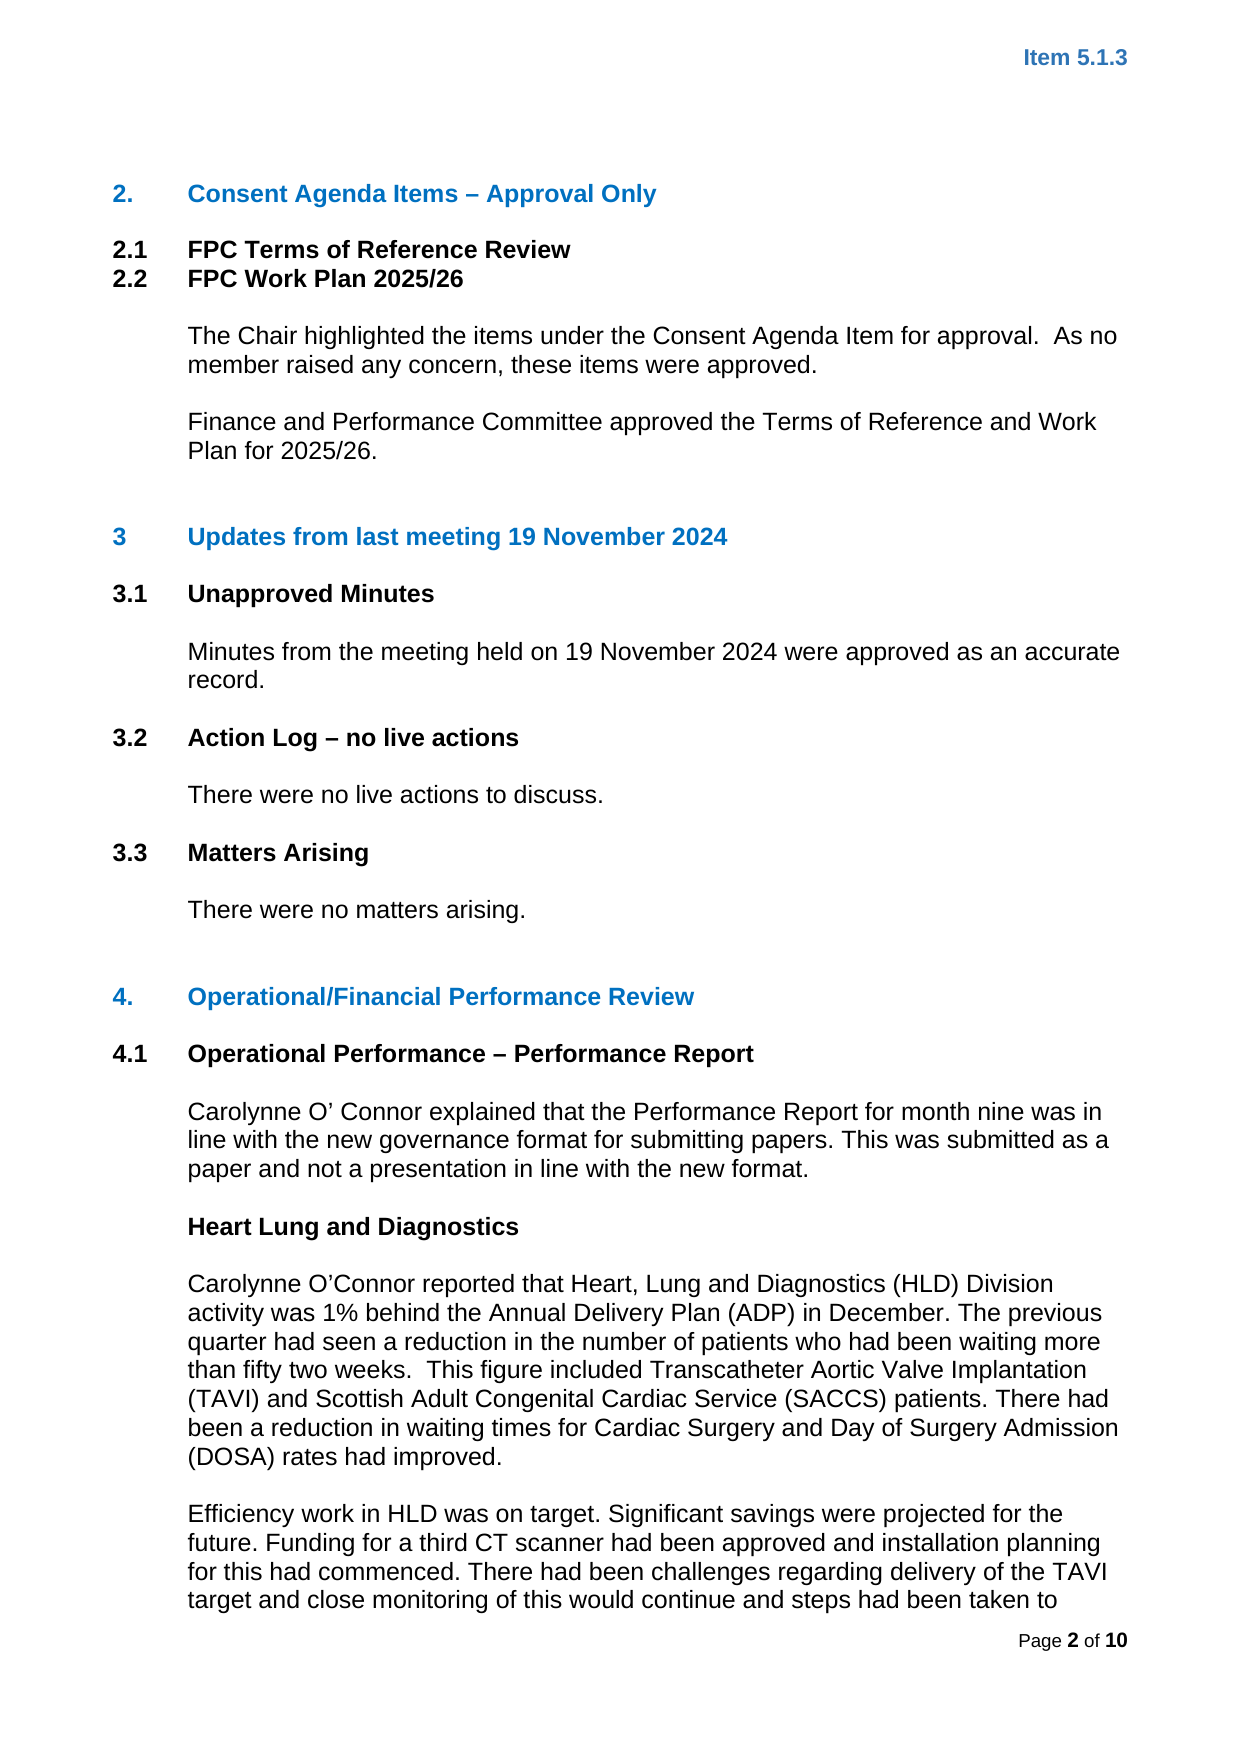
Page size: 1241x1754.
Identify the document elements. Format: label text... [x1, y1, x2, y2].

text 2. Consent Agenda Items – Approval Only [112, 179, 1128, 236]
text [187, 1499, 1128, 1614]
text Minutes from the meeting held on 19 November 2024 were approved as an accurate record. [187, 637, 1128, 694]
text 4.1 Operational Performance – Performance Report [112, 1039, 1128, 1068]
text 3.2 Action Log – no live actions [112, 723, 1128, 752]
text The Chair highlighted the items under the Consent Agenda Item for approval. As no member raised any concern, these items were approved. [187, 321, 1128, 378]
text There were no matters arising. [112, 895, 1128, 924]
text Carolynne O’Connor reported that Heart, Lung and Diagnostics (HLD) Division activity was 1% behind the Annual Delivery Plan (ADP) in December. The previous quarter had seen a reduction in the number of patients who had been waiting more than fifty two weeks. This figure included Transcatheter Aortic Valve Implantation (TAVI) and Scottish Adult Congenital Cardiac Service (SACCS) patients. There had been a reduction in waiting times for Cardiac Surgery and Day of Surgery Admission (DOSA) rates had improved. [187, 1269, 1128, 1470]
text 3 Updates from last meeting 19 November 2024 [112, 522, 1128, 551]
text There were no live actions to discuss. [112, 780, 1128, 809]
text 2.2 FPC Work Plan 2025/26 [112, 264, 1128, 293]
text Carolynne O’ Connor explained that the Performance Report for month nine was in line with the new governance format for submitting papers. This was submitted as a paper and not a presentation in line with the new format. [187, 1097, 1128, 1183]
text Heart Lung and Diagnostics [187, 1212, 1128, 1240]
text Finance and Performance Committee approved the Terms of Reference and Work Plan for 2025/26. [187, 407, 1128, 465]
text 3.1 Unapproved Minutes [112, 579, 1128, 608]
text 4. Operational/Financial Performance Review [112, 982, 1128, 1010]
text 2.1 FPC Terms of Reference Review [112, 236, 1128, 264]
text 3.3 Matters Arising [112, 838, 1128, 867]
